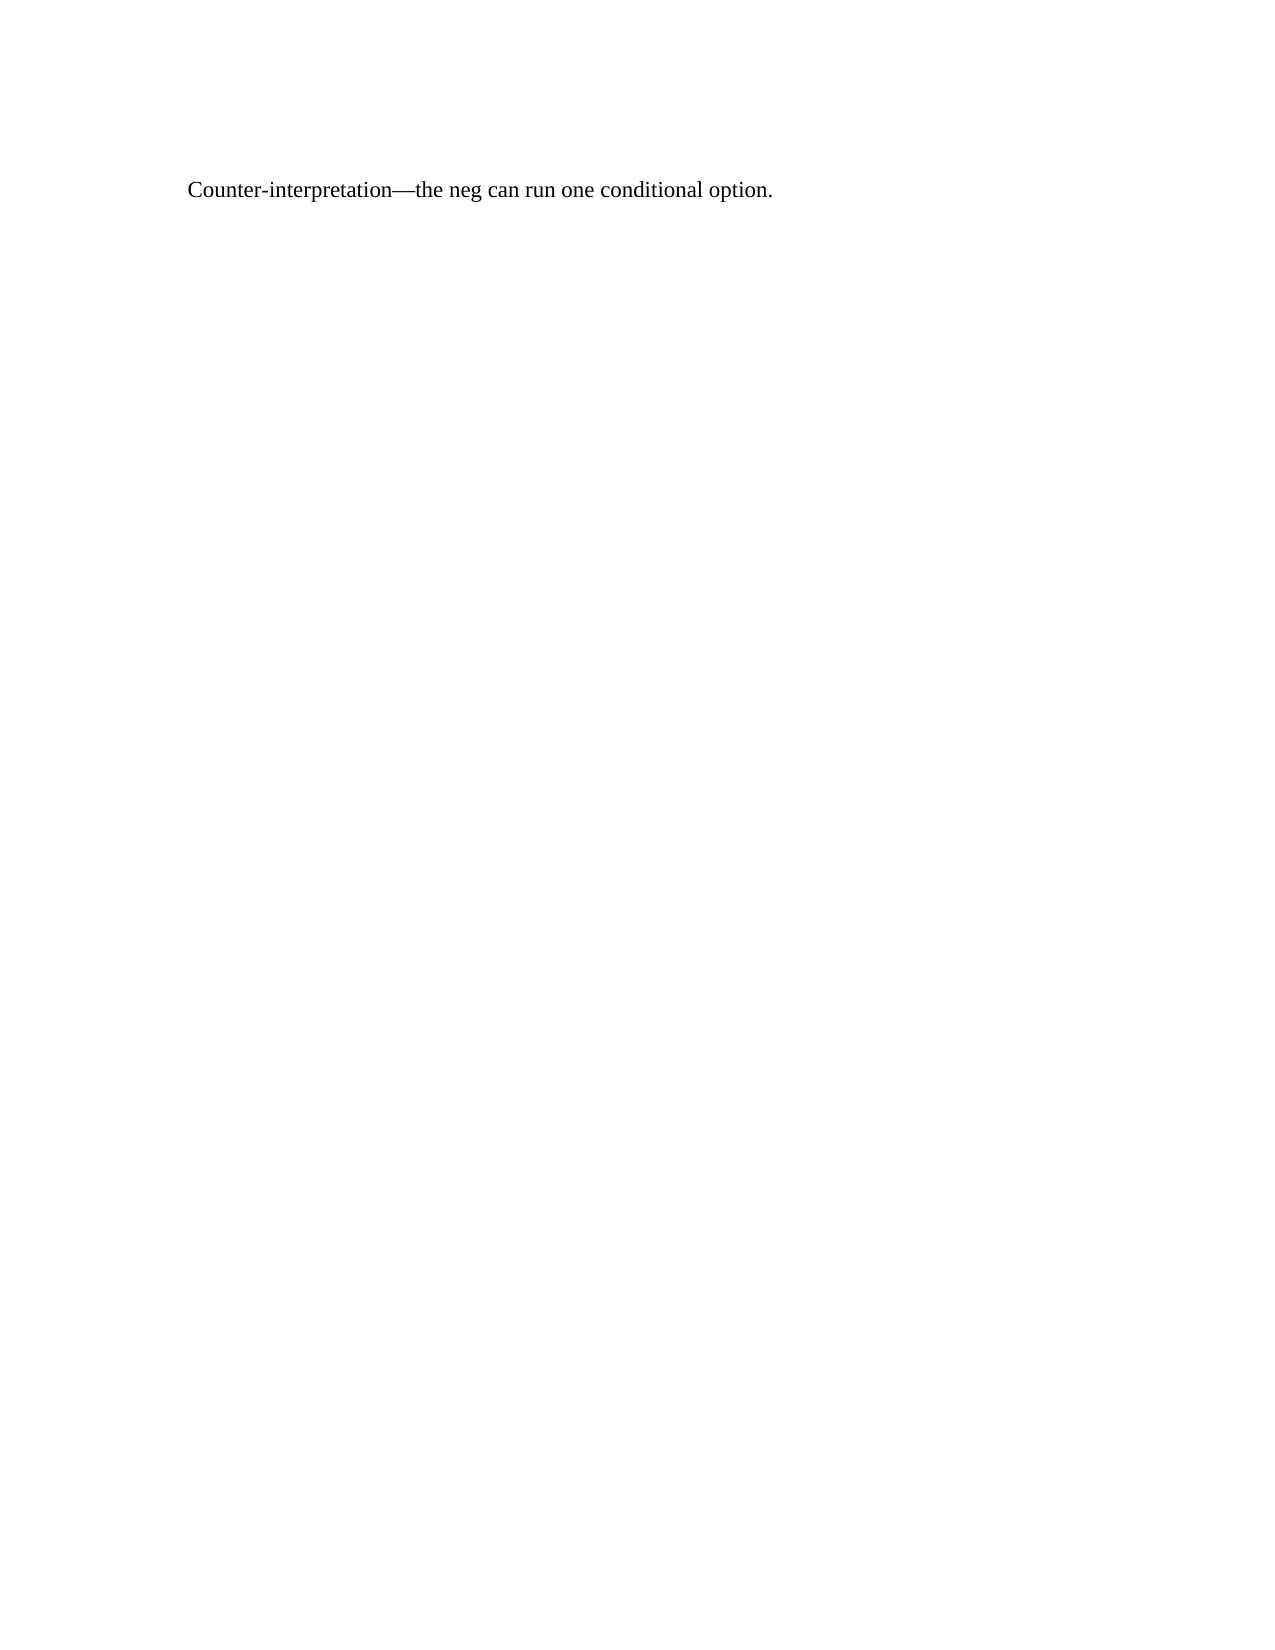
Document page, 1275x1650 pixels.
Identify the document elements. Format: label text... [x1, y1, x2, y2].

text Counter-interpretation—the neg can run one conditional option. [187, 176, 1087, 203]
